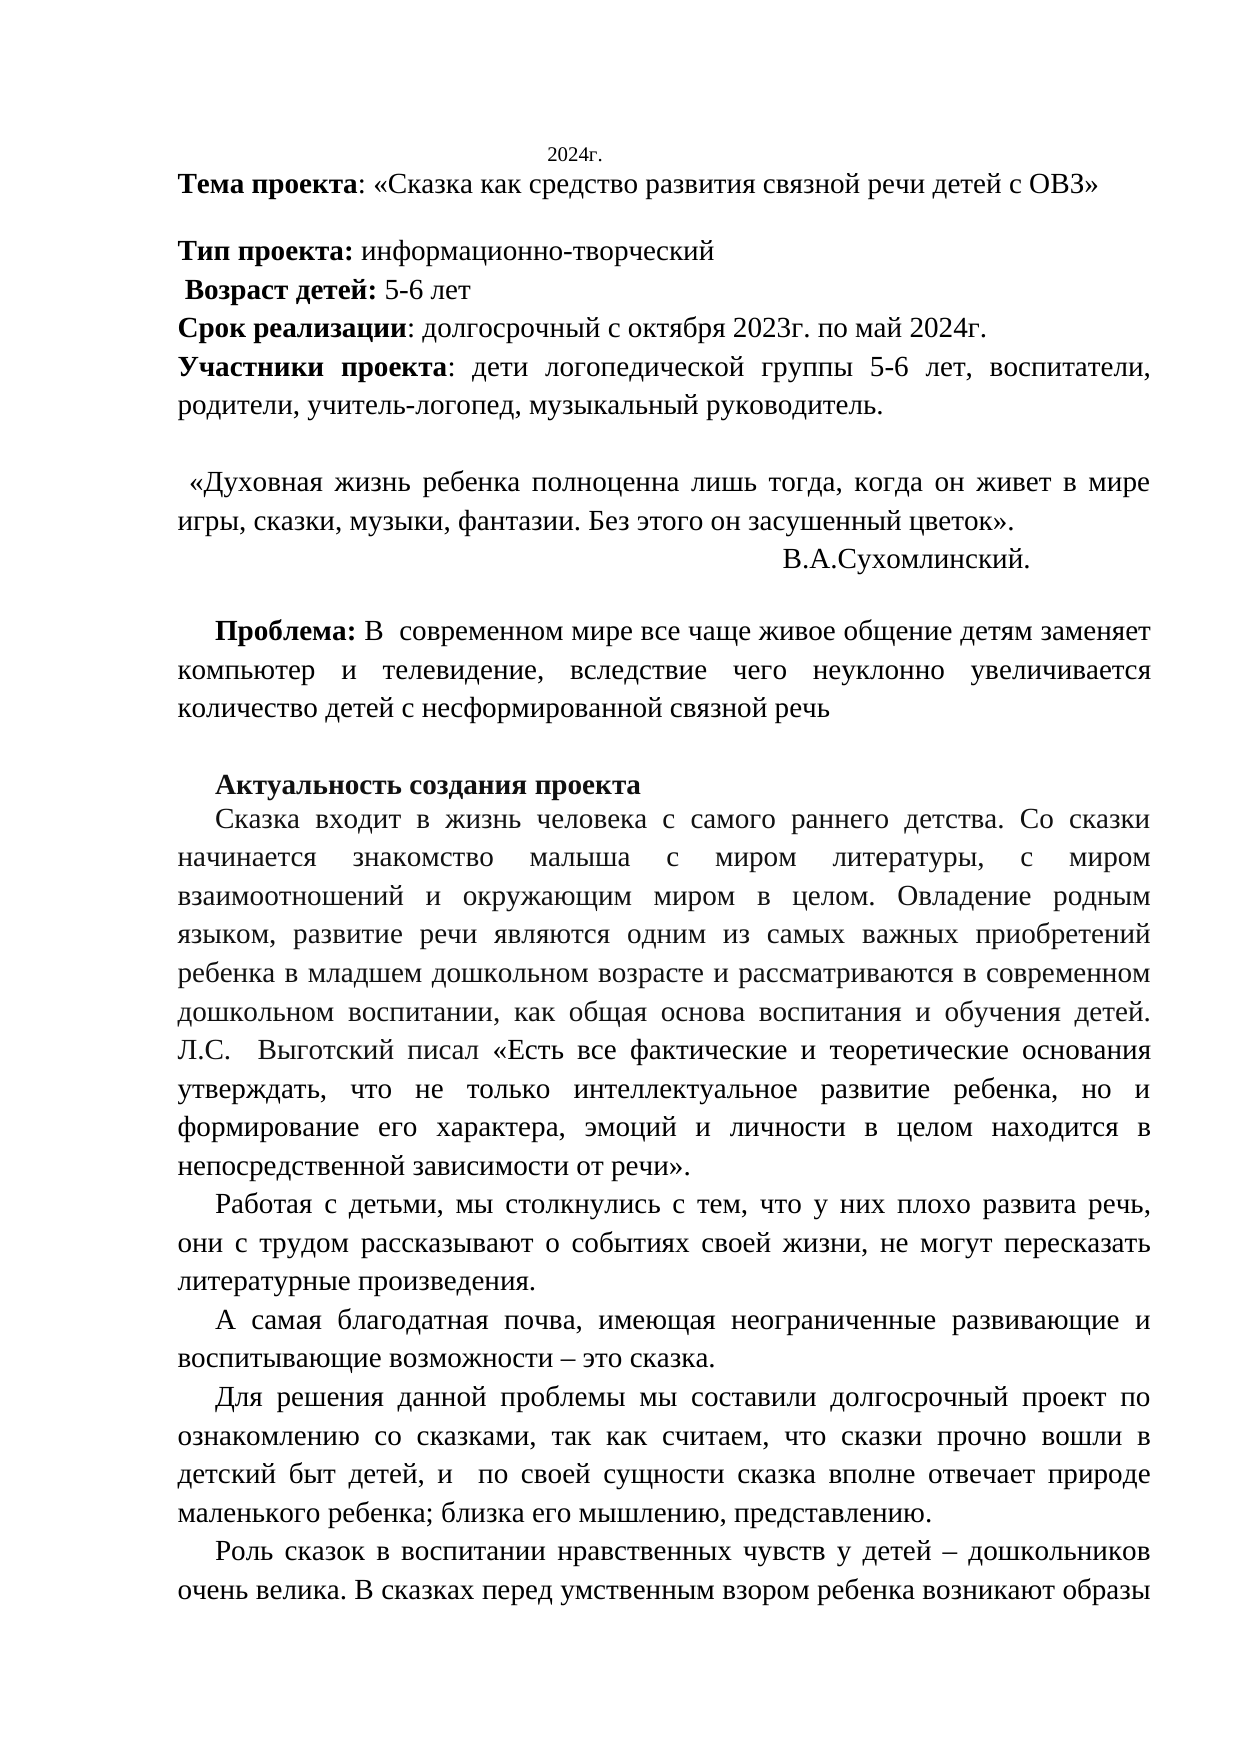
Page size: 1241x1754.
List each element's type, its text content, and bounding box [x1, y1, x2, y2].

text «Духовная жизнь ребенка полноценна лишь тогда, когда он живет в мире игры, сказки, музыки, фантазии. Без этого он засушенный цветок». [177, 464, 1152, 537]
text Возраст детей: 5-6 лет [177, 272, 1152, 305]
text Для решения данной проблемы мы составили долгосрочный проект по ознакомлению со сказками, так как считаем, что сказки прочно вошли в детский быт детей, и по своей сущности сказка вполне отвечает природе маленького ребенка; близка его мышлению, представлению. [177, 1379, 1152, 1528]
text Срок реализации: долгосрочный с октября 2023г. по май 2024г. [177, 310, 1152, 344]
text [177, 1533, 1152, 1605]
text Тема проекта: «Сказка как средство развития связной речи детей с ОВЗ» [177, 166, 1152, 200]
text Проблема: В современном мире все чаще живое общение детям заменяет компьютер и телевидение, вследствие чего неуклонно увеличивается количество детей с несформированной связной речь [177, 613, 1152, 724]
text Сказка входит в жизнь человека с самого раннего детства. Со сказки начинается знакомство малыша с миром литературы, с миром взаимоотношений и окружающим миром в целом. Овладение родным языком, развитие речи являются одним из самых важных приобретений ребенка в младшем дошкольном возрасте и рассматриваются в современном дошкольном воспитании, как общая основа воспитания и обучения детей. Л.С. Выготский писал «Есть все фактические и теоретические основания утверждать, что не только интеллектуальное развитие ребенка, но и формирование его характера, эмоций и личности в целом находится в непосредственной зависимости от речи». [177, 801, 1152, 1181]
text А самая благодатная почва, имеющая неограниченные развивающие и воспитывающие возможности – это сказка. [177, 1302, 1152, 1374]
text Участники проекта: дети логопедической группы 5-6 лет, воспитатели, родители, учитель-логопед, музыкальный руководитель. [177, 349, 1152, 421]
text Тип проекта: информационно-творческий [177, 233, 1152, 267]
text Работая с детьми, мы столкнулись с тем, что у них плохо развита речь, они с трудом рассказывают о событиях своей жизни, не могут пересказать литературные произведения. [177, 1186, 1152, 1297]
text Актуальность создания проекта [177, 767, 1152, 801]
text 2024г. [177, 142, 1152, 166]
text В.А.Сухомлинский. [177, 542, 1152, 575]
